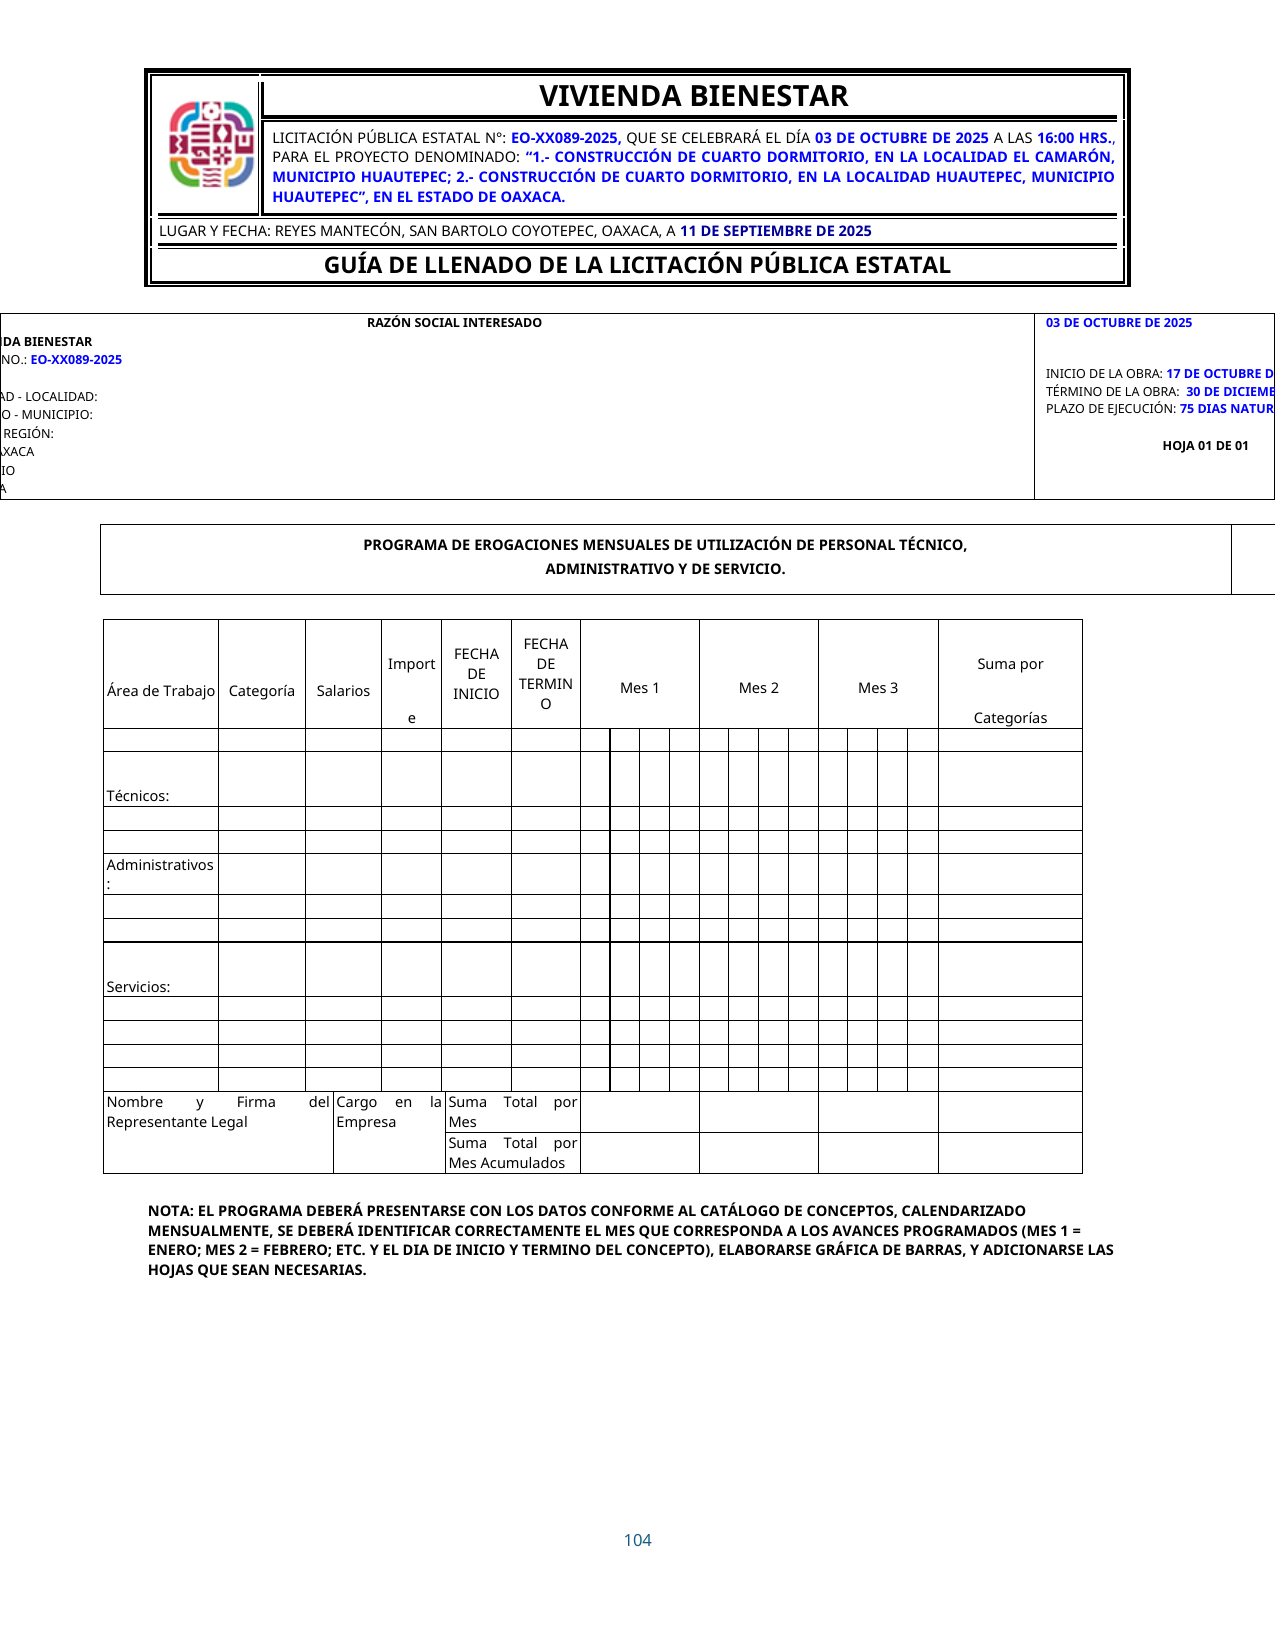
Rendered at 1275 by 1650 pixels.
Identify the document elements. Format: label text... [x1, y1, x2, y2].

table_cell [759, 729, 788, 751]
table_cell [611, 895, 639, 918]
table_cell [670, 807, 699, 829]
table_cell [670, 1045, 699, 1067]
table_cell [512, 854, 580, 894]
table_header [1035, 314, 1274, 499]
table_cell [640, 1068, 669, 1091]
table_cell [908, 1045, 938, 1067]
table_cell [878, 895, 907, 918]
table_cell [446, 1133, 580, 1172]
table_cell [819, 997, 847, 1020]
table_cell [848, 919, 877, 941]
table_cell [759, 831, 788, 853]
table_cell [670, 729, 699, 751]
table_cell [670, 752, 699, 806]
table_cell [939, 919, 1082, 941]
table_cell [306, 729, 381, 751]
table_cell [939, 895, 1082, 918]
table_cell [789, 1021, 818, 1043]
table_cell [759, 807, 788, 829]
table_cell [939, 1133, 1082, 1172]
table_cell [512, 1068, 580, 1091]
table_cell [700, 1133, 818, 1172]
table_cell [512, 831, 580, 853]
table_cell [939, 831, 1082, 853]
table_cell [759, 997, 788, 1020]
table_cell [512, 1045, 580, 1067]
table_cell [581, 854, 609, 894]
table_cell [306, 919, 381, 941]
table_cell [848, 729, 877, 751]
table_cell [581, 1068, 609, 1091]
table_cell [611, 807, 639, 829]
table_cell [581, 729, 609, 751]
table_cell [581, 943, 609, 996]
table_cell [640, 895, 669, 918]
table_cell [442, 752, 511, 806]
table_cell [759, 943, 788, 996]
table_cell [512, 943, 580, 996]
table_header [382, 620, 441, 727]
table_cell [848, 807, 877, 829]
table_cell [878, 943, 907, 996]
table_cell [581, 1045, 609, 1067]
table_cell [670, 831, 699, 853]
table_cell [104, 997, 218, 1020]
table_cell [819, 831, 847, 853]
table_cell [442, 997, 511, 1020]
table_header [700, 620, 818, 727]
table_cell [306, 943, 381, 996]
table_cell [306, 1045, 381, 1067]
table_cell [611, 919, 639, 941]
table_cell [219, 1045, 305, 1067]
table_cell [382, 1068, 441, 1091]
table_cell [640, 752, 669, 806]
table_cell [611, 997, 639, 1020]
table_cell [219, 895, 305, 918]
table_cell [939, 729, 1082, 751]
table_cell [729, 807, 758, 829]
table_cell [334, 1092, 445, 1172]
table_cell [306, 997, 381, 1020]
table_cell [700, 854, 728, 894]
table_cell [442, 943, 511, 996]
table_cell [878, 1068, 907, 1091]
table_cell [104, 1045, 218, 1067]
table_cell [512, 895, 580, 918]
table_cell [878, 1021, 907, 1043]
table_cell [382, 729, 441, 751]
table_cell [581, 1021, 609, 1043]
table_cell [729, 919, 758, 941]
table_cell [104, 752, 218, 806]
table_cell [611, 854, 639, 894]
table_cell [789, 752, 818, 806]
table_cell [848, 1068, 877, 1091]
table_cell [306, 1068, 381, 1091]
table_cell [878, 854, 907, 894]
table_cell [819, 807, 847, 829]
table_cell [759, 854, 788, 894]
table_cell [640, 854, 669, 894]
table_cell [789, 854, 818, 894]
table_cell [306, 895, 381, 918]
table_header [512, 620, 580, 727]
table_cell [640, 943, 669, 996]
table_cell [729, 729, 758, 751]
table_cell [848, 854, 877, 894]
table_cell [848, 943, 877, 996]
picture [158, 94, 258, 193]
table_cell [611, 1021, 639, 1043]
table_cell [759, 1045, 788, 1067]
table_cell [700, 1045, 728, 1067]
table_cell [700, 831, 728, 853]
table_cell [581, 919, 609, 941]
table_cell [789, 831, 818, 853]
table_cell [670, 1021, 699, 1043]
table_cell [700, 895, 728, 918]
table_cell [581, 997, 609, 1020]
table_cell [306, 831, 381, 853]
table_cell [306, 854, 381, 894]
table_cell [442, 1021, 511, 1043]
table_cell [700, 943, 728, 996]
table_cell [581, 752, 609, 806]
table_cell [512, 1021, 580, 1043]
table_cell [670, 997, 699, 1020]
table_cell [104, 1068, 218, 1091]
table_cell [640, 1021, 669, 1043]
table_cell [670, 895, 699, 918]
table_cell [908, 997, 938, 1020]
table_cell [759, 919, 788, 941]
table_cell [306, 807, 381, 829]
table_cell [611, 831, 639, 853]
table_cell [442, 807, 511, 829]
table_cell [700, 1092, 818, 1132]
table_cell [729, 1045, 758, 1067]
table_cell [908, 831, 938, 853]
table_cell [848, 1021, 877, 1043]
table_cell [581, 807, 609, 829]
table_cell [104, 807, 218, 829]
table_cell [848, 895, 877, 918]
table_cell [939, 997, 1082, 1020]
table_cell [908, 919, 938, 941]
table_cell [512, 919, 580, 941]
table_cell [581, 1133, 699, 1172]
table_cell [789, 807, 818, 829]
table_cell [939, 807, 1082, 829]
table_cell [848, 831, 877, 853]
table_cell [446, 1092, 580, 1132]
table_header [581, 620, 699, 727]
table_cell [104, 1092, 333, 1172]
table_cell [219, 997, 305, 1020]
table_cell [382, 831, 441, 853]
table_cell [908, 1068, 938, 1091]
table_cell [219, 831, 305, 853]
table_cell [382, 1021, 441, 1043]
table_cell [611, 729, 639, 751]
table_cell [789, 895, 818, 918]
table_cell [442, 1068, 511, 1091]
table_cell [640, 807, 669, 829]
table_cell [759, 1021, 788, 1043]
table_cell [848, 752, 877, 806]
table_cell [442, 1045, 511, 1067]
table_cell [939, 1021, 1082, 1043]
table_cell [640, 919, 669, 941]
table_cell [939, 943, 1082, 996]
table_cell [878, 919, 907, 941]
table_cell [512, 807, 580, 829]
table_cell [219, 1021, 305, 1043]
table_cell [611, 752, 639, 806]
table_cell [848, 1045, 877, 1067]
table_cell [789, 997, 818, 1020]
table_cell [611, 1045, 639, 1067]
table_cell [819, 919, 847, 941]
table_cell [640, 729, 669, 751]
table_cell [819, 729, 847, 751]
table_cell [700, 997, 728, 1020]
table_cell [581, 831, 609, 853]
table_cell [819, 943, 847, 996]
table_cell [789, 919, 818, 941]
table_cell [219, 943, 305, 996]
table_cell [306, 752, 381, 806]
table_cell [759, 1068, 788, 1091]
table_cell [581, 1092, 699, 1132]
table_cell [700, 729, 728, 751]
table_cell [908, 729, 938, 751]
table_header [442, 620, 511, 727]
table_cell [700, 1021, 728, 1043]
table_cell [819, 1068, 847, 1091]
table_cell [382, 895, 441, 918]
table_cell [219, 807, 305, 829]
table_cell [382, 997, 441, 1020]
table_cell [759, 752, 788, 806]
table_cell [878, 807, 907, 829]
picture [259, 94, 265, 193]
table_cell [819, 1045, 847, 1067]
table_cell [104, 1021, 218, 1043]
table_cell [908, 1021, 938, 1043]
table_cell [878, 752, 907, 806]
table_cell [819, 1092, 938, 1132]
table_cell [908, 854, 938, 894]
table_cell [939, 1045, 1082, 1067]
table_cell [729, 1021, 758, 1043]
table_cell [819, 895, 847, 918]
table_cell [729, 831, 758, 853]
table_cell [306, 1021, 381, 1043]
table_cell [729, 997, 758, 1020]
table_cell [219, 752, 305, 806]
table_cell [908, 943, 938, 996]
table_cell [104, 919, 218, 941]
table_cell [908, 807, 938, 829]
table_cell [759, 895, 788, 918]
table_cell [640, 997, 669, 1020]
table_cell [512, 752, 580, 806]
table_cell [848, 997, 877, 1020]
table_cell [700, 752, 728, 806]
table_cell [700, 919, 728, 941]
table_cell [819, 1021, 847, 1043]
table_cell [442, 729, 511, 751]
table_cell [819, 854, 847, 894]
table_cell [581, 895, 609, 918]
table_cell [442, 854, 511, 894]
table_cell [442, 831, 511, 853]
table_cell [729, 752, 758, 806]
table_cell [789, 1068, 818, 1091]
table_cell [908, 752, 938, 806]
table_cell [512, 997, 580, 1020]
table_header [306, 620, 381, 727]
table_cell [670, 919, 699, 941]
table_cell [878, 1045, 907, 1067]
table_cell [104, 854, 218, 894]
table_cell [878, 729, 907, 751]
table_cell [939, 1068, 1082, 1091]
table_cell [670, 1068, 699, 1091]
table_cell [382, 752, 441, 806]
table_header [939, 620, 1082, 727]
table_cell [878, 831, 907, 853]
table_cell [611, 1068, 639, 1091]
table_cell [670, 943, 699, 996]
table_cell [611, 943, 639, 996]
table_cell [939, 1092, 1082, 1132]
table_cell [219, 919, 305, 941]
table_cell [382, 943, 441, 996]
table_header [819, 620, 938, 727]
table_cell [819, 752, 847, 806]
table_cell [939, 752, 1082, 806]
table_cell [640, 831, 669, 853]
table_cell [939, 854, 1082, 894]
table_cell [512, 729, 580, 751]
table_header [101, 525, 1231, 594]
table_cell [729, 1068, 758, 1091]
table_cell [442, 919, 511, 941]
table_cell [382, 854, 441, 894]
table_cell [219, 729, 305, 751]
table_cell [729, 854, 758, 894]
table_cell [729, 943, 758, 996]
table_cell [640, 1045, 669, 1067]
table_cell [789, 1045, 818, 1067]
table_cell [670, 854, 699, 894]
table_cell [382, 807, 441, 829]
text NOTA: EL PROGRAMA DEBERÁ PRESENTARSE CON LOS DATOS CONFORME AL CATÁLOGO DE CONCEPTOS, CALENDARIZADO MENSUALMENTE, SE DEBERÁ IDENTIFICAR CORRECTAMENTE EL MES QUE CORRESPONDA A LOS AVANCES PROGRAMADOS (MES 1 = ENERO; MES 2 = FEBRERO; ETC. Y EL DIA DE INICIO Y TERMINO DEL CONCEPTO), ELABORARSE GRÁFICA DE BARRAS, Y ADICIONARSE LAS HOJAS QUE SEAN NECESARIAS. [148, 1200, 1127, 1280]
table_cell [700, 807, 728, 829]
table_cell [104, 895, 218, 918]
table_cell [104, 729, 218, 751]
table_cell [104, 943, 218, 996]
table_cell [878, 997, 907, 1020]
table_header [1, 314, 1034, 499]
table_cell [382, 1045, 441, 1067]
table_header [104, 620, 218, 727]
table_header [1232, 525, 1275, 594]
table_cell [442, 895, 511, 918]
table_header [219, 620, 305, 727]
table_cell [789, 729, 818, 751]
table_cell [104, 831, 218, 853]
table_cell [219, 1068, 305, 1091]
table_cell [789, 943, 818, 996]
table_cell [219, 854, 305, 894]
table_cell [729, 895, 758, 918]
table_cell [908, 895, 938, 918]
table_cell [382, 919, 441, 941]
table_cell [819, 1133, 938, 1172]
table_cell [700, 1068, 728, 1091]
